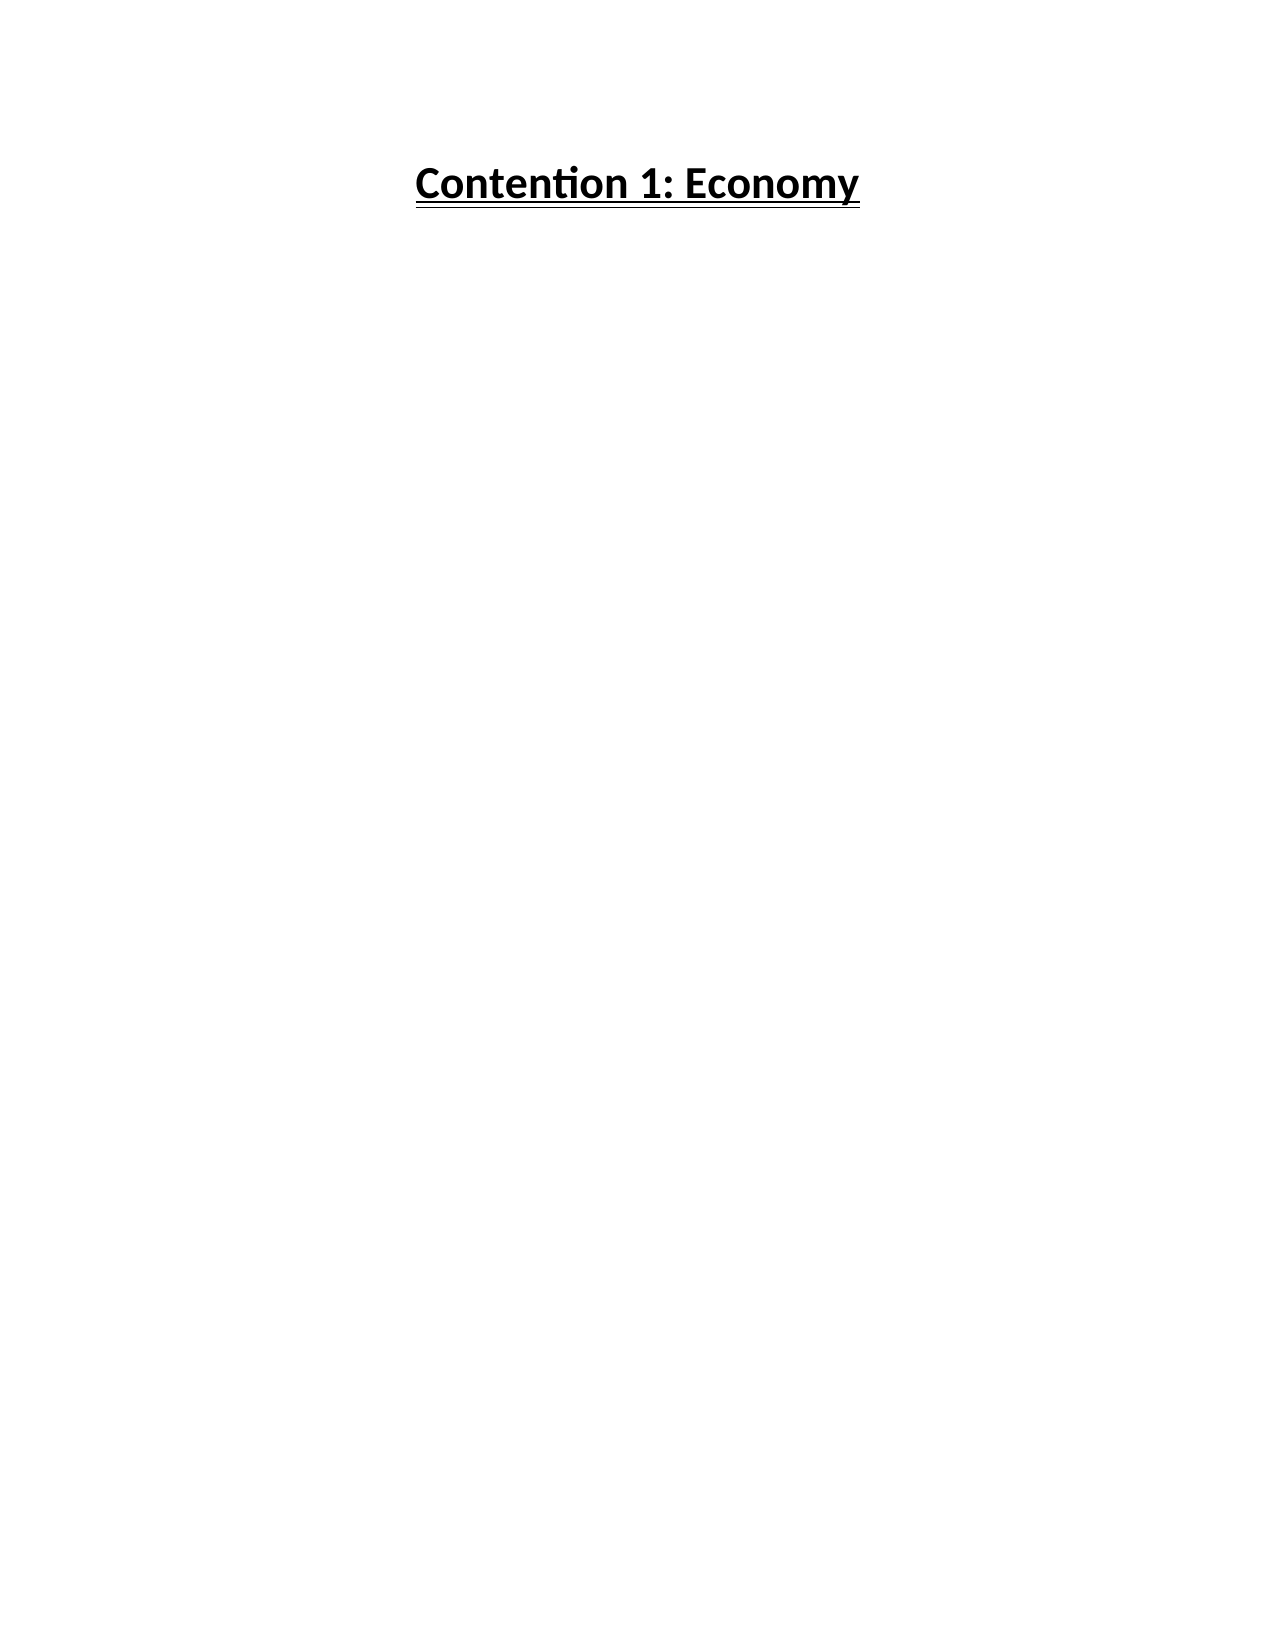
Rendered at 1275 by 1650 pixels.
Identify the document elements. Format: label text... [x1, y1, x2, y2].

subtitle Contention 1: Economy [187, 154, 1087, 210]
